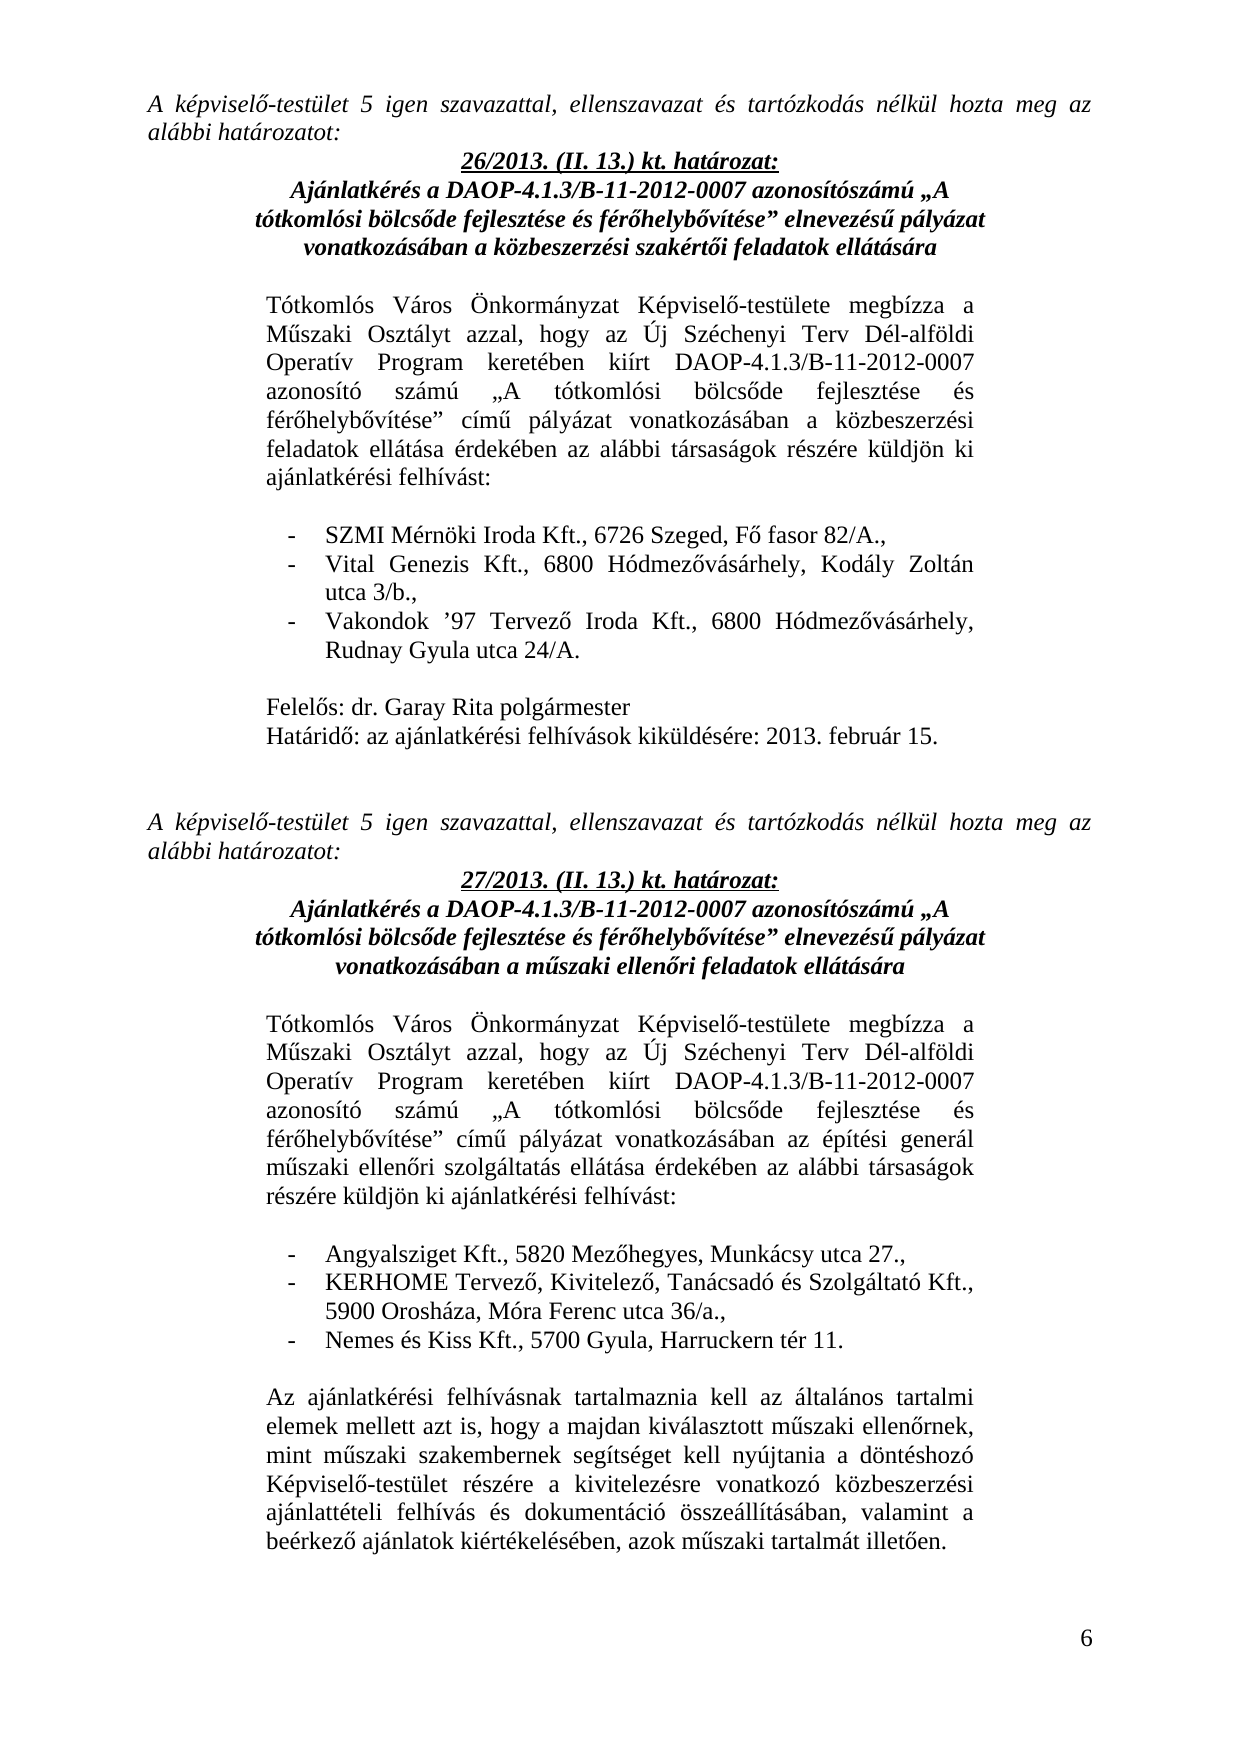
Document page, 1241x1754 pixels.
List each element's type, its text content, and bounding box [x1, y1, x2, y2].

text Az ajánlatkérési felhívásnak tartalmaznia kell az általános tartalmi elemek mellett azt is, hogy a majdan kiválasztott műszaki ellenőrnek, mint műszaki szakembernek segítséget kell nyújtania a döntéshozó Képviselő-testület részére a kivitelezésre vonatkozó közbeszerzési ajánlattételi felhívás és dokumentáció összeállításában, valamint a beérkező ajánlatok kiértékelésében, azok műszaki tartalmát illetően. [266, 1382, 974, 1555]
text Felelős: dr. Garay Rita polgármester [266, 692, 974, 721]
text Tótkomlós Város Önkormányzat Képviselő-testülete megbízza a Műszaki Osztályt azzal, hogy az Új Széchenyi Terv Dél-alföldi Operatív Program keretében kiírt DAOP-4.1.3/B-11-2012-0007 azonosító számú „A tótkomlósi bölcsőde fejlesztése és férőhelybővítése” című pályázat vonatkozásában az építési generál műszaki ellenőri szolgáltatás ellátása érdekében az alábbi társaságok részére küldjön ki ajánlatkérési felhívást: [266, 1009, 974, 1210]
list Vital Genezis Kft., 6800 Hódmezővásárhely, Kodály Zoltán utca 3/b., [287, 549, 974, 606]
text 27/2013. (II. 13.) kt. határozat: [148, 865, 1093, 894]
text A képviselő-testület 5 igen szavazattal, ellenszavazat és tartózkodás nélkül hozta meg az alábbi határozatot: [148, 807, 1093, 865]
list Angyalsziget Kft., 5820 Mezőhegyes, Munkácsy utca 27., [287, 1239, 974, 1267]
list KERHOME Tervező, Kivitelező, Tanácsadó és Szolgáltató Kft., 5900 Orosháza, Móra Ferenc utca 36/a., [287, 1267, 974, 1325]
list SZMI Mérnöki Iroda Kft., 6726 Szeged, Fő fasor 82/A., [287, 520, 974, 549]
text Ajánlatkérés a DAOP-4.1.3/B-11-2012-0007 azonosítószámú „A tótkomlósi bölcsőde fejlesztése és férőhelybővítése” elnevezésű pályázat vonatkozásában a műszaki ellenőri feladatok ellátására [236, 894, 1004, 980]
list Nemes és Kiss Kft., 5700 Gyula, Harruckern tér 11. [287, 1325, 974, 1354]
text 26/2013. (II. 13.) kt. határozat: [148, 146, 1093, 175]
text Határidő: az ajánlatkérési felhívások kiküldésére: 2013. február 15. [266, 721, 974, 750]
list Vakondok ’97 Tervező Iroda Kft., 6800 Hódmezővásárhely, Rudnay Gyula utca 24/A. [287, 606, 974, 664]
text A képviselő-testület 5 igen szavazattal, ellenszavazat és tartózkodás nélkül hozta meg az alábbi határozatot: [148, 89, 1093, 146]
text Tótkomlós Város Önkormányzat Képviselő-testülete megbízza a Műszaki Osztályt azzal, hogy az Új Széchenyi Terv Dél-alföldi Operatív Program keretében kiírt DAOP-4.1.3/B-11-2012-0007 azonosító számú „A tótkomlósi bölcsőde fejlesztése és férőhelybővítése” című pályázat vonatkozásában a közbeszerzési feladatok ellátása érdekében az alábbi társaságok részére küldjön ki ajánlatkérési felhívást: [266, 290, 974, 491]
text Ajánlatkérés a DAOP-4.1.3/B-11-2012-0007 azonosítószámú „A tótkomlósi bölcsőde fejlesztése és férőhelybővítése” elnevezésű pályázat vonatkozásában a közbeszerzési szakértői feladatok ellátására [236, 175, 1004, 261]
